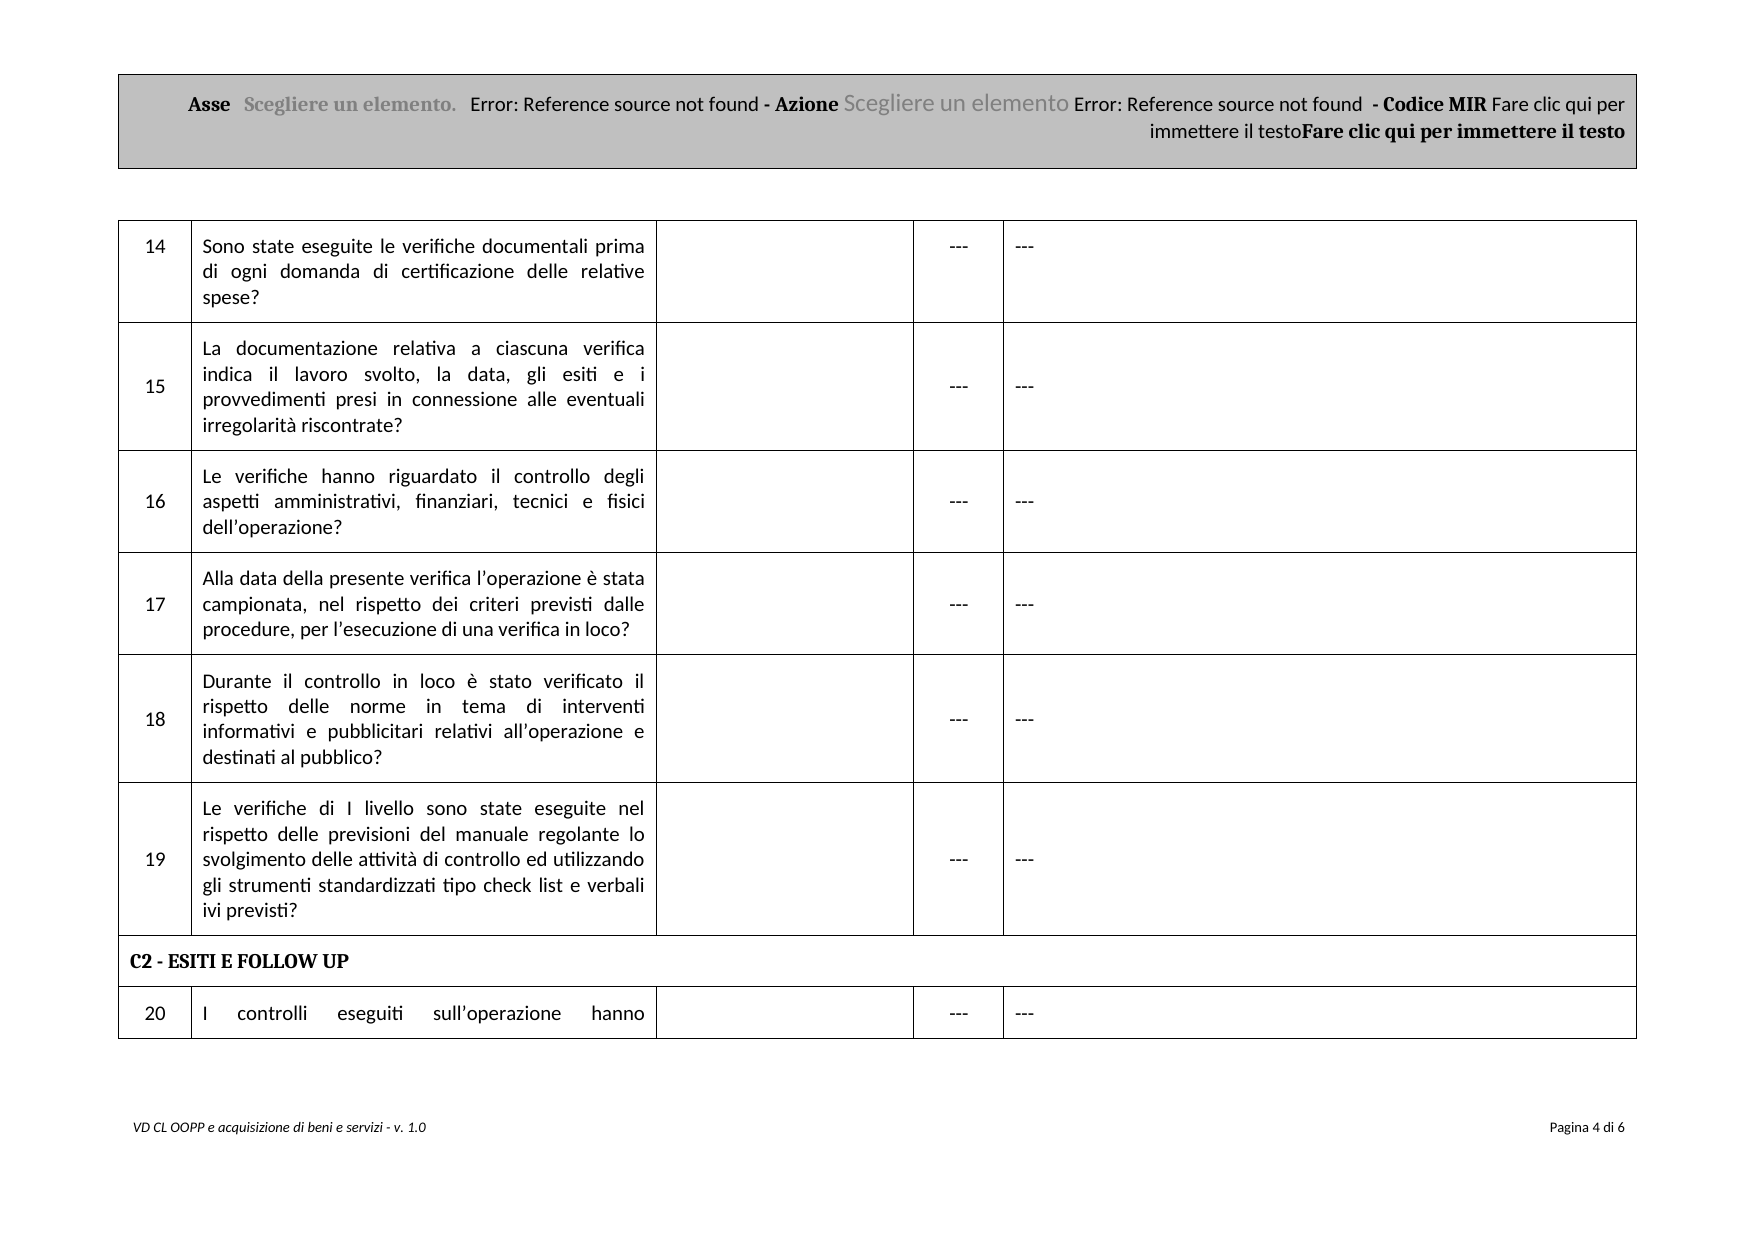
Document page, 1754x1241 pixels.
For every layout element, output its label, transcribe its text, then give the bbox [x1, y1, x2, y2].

table_cell 20 [119, 987, 191, 1038]
table_cell [1004, 655, 1636, 782]
table_cell [1004, 553, 1636, 654]
table_cell [657, 553, 913, 654]
table_cell [657, 655, 913, 782]
table_cell [657, 323, 913, 450]
table_cell [657, 451, 913, 552]
table_cell Sono state eseguite le verifiche documentali prima di ogni domanda di certificazione delle relative spese? [192, 221, 656, 322]
table_cell [657, 783, 913, 935]
table_cell 17 [119, 553, 191, 654]
table_cell 14 [119, 221, 191, 322]
table_cell Le verifiche hanno riguardato il controllo degli aspetti amministrativi, finanziari, tecnici e fisici dell’operazione? [192, 451, 656, 552]
table_cell [1004, 783, 1636, 935]
table_cell 15 [119, 323, 191, 450]
table_cell [657, 987, 913, 1038]
table_cell 19 [119, 783, 191, 935]
table_cell [1004, 987, 1636, 1038]
table_cell 16 [119, 451, 191, 552]
table_cell La documentazione relativa a ciascuna verifica indica il lavoro svolto, la data, gli esiti e i provvedimenti presi in connessione alle eventuali irregolarità riscontrate? [192, 323, 656, 450]
table_cell Alla data della presente verifica l’operazione è stata campionata, nel rispetto dei criteri previsti dalle procedure, per l’esecuzione di una verifica in loco? [192, 553, 656, 654]
table_cell [1004, 451, 1636, 552]
table_cell 18 [119, 655, 191, 782]
table_cell [1004, 323, 1636, 450]
table_cell [657, 221, 913, 322]
table_cell Durante il controllo in loco è stato verificato il rispetto delle norme in tema di interventi informativi e pubblicitari relativi all’operazione e destinati al pubblico? [192, 655, 656, 782]
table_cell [192, 987, 656, 1038]
table_cell Le verifiche di I livello sono state eseguite nel rispetto delle previsioni del manuale regolante lo svolgimento delle attività di controllo ed utilizzando gli strumenti standardizzati tipo check list e verbali ivi previsti? [192, 783, 656, 935]
table_cell C2 - ESITI E FOLLOW UP [119, 936, 1636, 986]
table_cell [1004, 221, 1636, 322]
